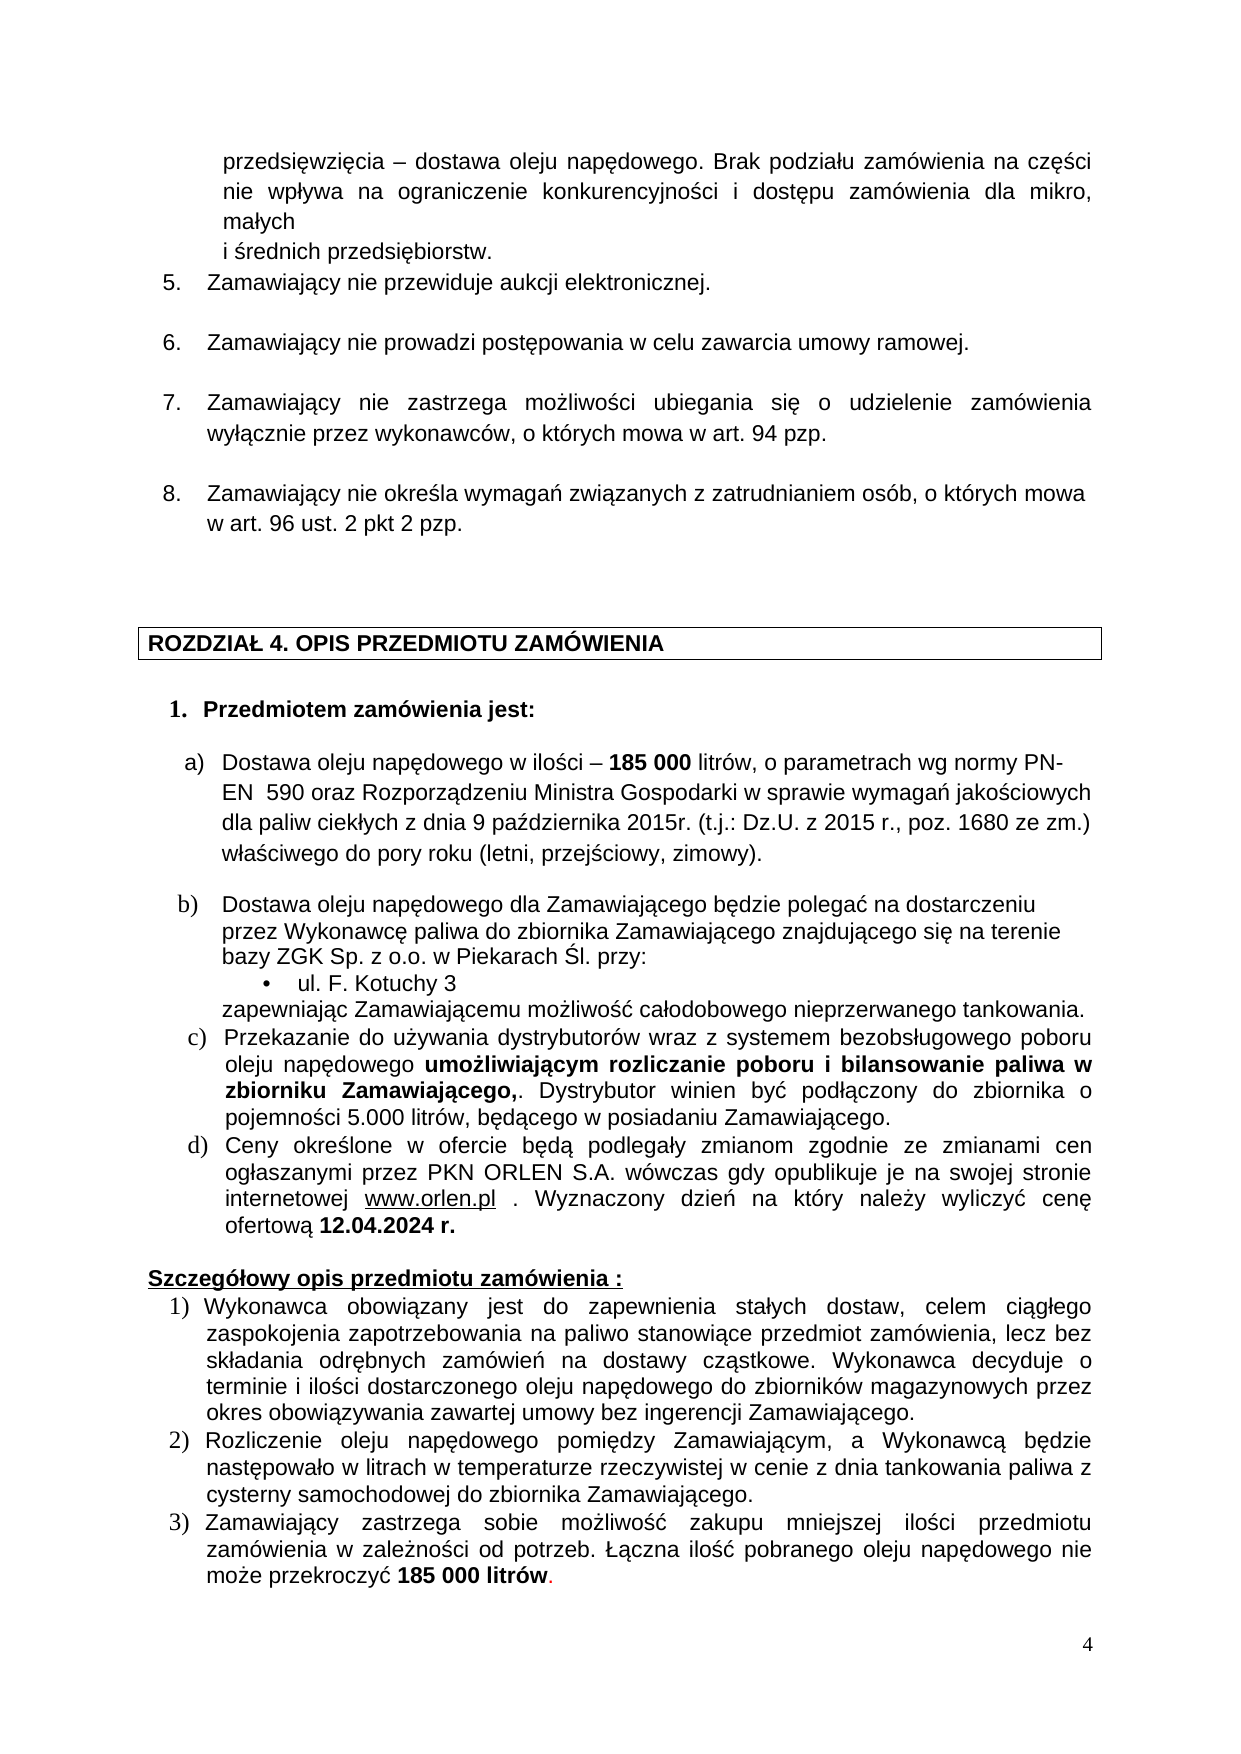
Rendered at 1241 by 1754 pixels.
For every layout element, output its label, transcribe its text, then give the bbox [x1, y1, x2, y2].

list Zamawiający nie prowadzi postępowania w celu zawarcia umowy ramowej. [162, 329, 1092, 355]
list Zamawiający nie przewiduje aukcji elektronicznej. [162, 268, 1092, 295]
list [223, 148, 1092, 265]
list Dostawa oleju napędowego w ilości – 185 000 litrów, o parametrach wg normy PN-EN 590 oraz Rozporządzeniu Ministra Gospodarki w sprawie wymagań jakościowych dla paliw ciekłych z dnia 9 października 2015r. (t.j.: Dz.U. z 2015 r., poz. 1680 ze zm.) właściwego do pory roku (letni, przejściowy, zimowy). [184, 749, 1092, 866]
list Wykonawca obowiązany jest do zapewnienia stałych dostaw, celem ciągłego zaspokojenia zapotrzebowania na paliwo stanowiące przedmiot zamówienia, lecz bez składania odrębnych zamówień na dostawy cząstkowe. Wykonawca decyduje o terminie i ilości dostarczonego oleju napędowego do zbiorników magazynowych przez okres obowiązywania zawartej umowy bez ingerencji Zamawiającego. [168, 1291, 1092, 1426]
list Zamawiający zastrzega sobie możliwość zakupu mniejszej ilości przedmiotu zamówienia w zależności od potrzeb. Łączna ilość pobranego oleju napędowego nie może przekroczyć 185 000 litrów. [168, 1507, 1092, 1588]
text zapewniając Zamawiającemu możliwość całodobowego nieprzerwanego tankowania. [222, 996, 1092, 1022]
list ul. F. Kotuchy 3 [262, 970, 1092, 996]
list Dostawa oleju napędowego dla Zamawiającego będzie polegać na dostarczeniu przez Wykonawcę paliwa do zbiornika Zamawiającego znajdującego się na terenie bazy ZGK Sp. z o.o. w Piekarach Śl. przy: [177, 891, 1092, 970]
list Ceny określone w ofercie będą podlegały zmianom zgodnie ze zmianami cen ogłaszanymi przez PKN ORLEN S.A. wówczas gdy opublikuje je na swojej stronie internetowej www.orlen.pl . Wyznaczony dzień na który należy wyliczyć cenę ofertową 12.04.2024 r. [187, 1130, 1092, 1238]
list Przedmiotem zamówienia jest: [148, 694, 1092, 723]
list Zamawiający nie określa wymagań związanych z zatrudnianiem osób, o których mowa w art. 96 ust. 2 pkt 2 pzp. [162, 480, 1092, 537]
list Przekazanie do używania dystrybutorów wraz z systemem bezobsługowego poboru oleju napędowego umożliwiającym rozliczanie poboru i bilansowanie paliwa w zbiorniku Zamawiającego,. Dystrybutor winien być podłączony do zbiornika o pojemności 5.000 litrów, będącego w posiadaniu Zamawiającego. [187, 1022, 1092, 1130]
text ROZDZIAŁ 4. OPIS PRZEDMIOTU ZAMÓWIENIA [139, 628, 1101, 659]
list Rozliczenie oleju napędowego pomiędzy Zamawiającym, a Wykonawcą będzie następowało w litrach w temperaturze rzeczywistej w cenie z dnia tankowania paliwa z cysterny samochodowej do zbiornika Zamawiającego. [168, 1426, 1092, 1507]
list Zamawiający nie zastrzega możliwości ubiegania się o udzielenie zamówienia wyłącznie przez wykonawców, o których mowa w art. 94 pzp. [162, 389, 1092, 446]
text Szczegółowy opis przedmiotu zamówienia : [148, 1265, 1092, 1291]
